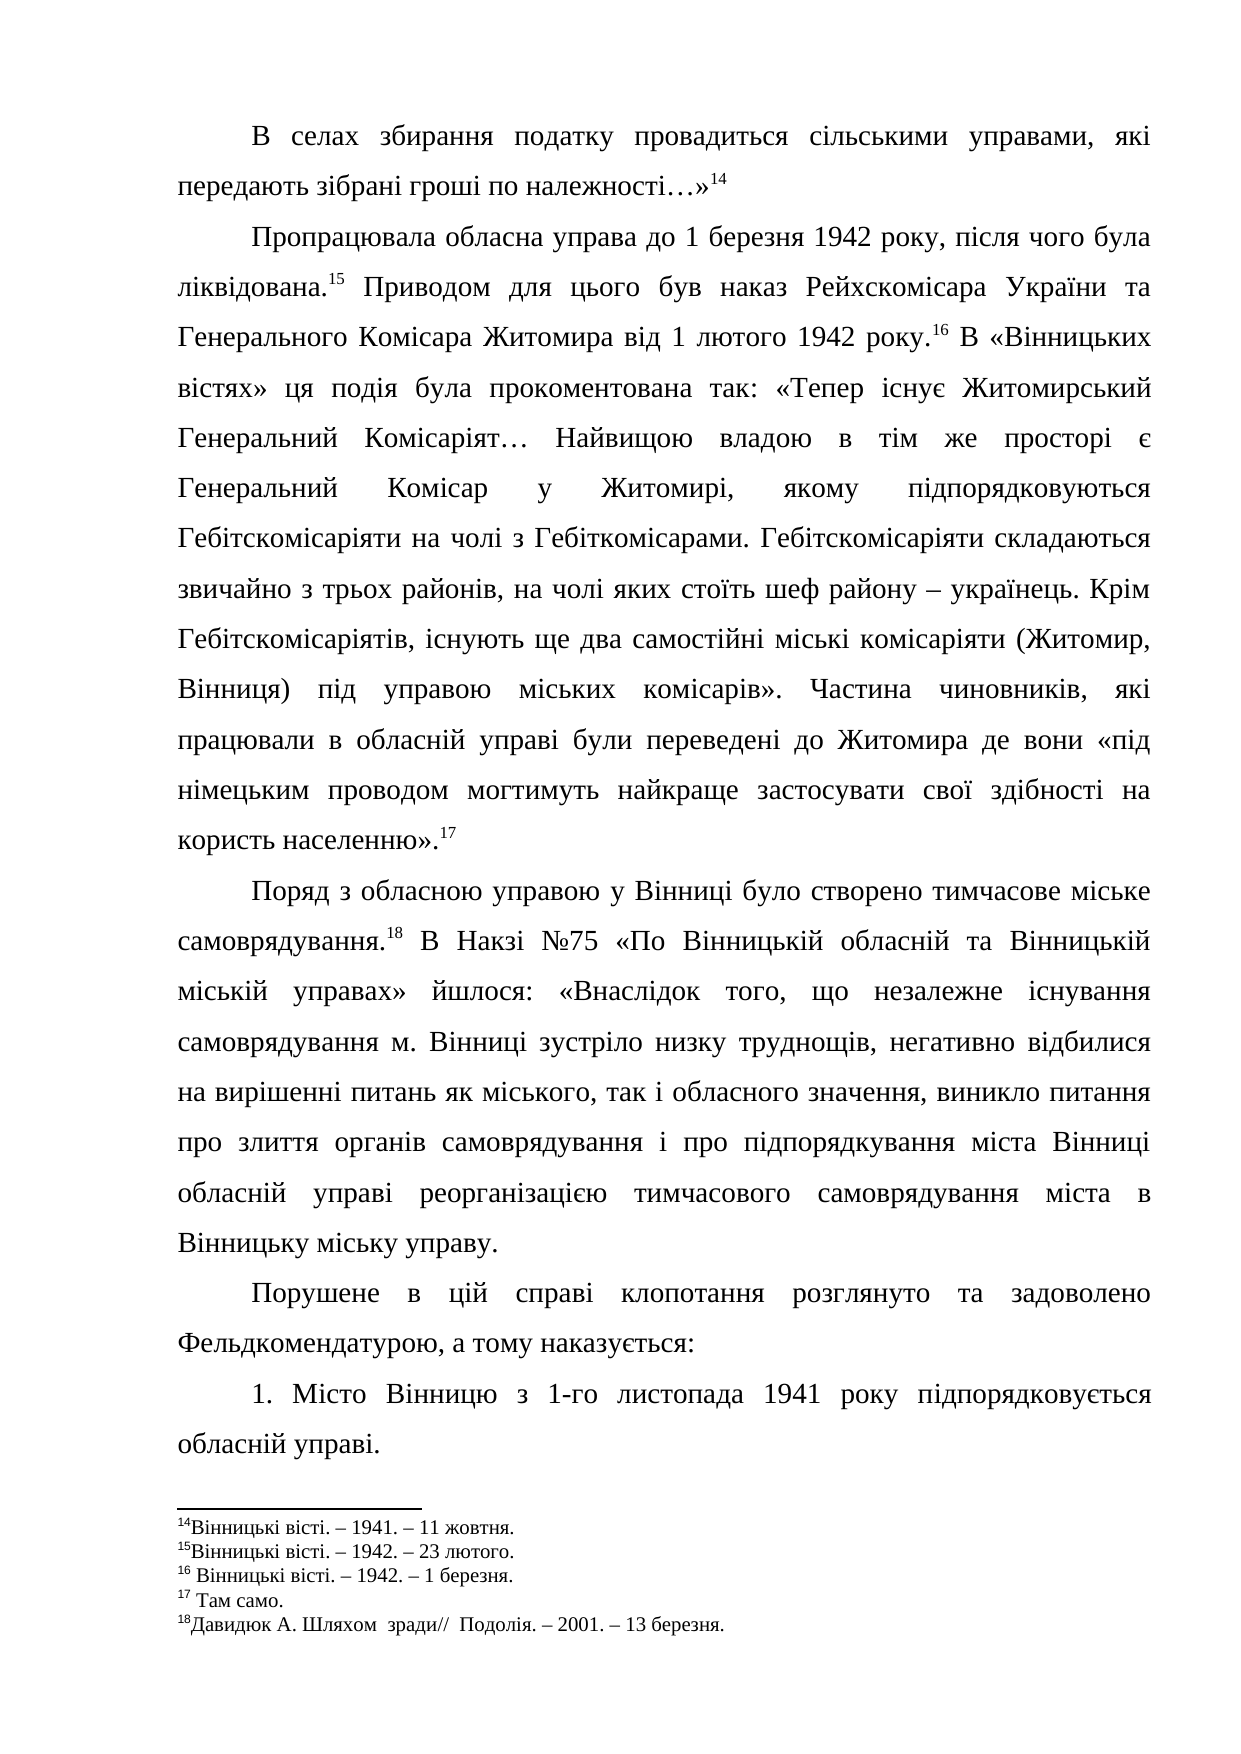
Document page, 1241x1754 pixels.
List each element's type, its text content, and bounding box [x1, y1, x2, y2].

text Поряд з обласною управою у Вінниці було створено тимчасове міське самоврядування. В Накзі №75 «По Вінницькій обласній та Вінницькій міській управах» йшлося: «Внаслідок того, що незалежне існування самоврядування м. Вінниці зустріло низку труднощів, негативно відбилися на вирішенні питань як міського, так і обласного значення, виникло питання про злиття органів самоврядування і про підпорядкування міста Вінниці обласній управі реорганізацією тимчасового самоврядування міста в Вінницьку міську управу. [177, 873, 1152, 1258]
text В селах збирання податку провадиться сільськими управами, які передають зібрані гроші по належності…» [177, 118, 1152, 202]
text 1. Місто Вінницю з 1-го листопада 1941 року підпорядковується обласній управі. [177, 1376, 1152, 1460]
text Пропрацювала обласна управа до 1 березня 1942 року, після чого була ліквідована. Приводом для цього був наказ Рейхскомісара України та Генерального Комісара Житомира від 1 лютого 1942 року. В «Вінницьких вістях» ця подія була прокоментована так: «Тепер існує Житомирський Генеральний Комісаріят… Найвищою владою в тім же просторі є Генеральний Комісар у Житомирі, якому підпорядковуються Гебітскомісаріяти на чолі з Гебіткомісарами. Гебітскомісаріяти складаються звичайно з трьох районів, на чолі яких стоїть шеф району – українець. Крім Гебітскомісаріятів, існують ще два самостійні міські комісаріяти (Житомир, Вінниця) під управою міських комісарів». Частина чиновників, які працювали в обласній управі були переведені до Житомира де вони «під німецьким проводом могтимуть найкраще застосувати свої здібності на користь населенню». [177, 219, 1152, 856]
text Порушене в цій справі клопотання розглянуто та задоволено Фельдкомендатурою, а тому наказується: [177, 1275, 1152, 1359]
